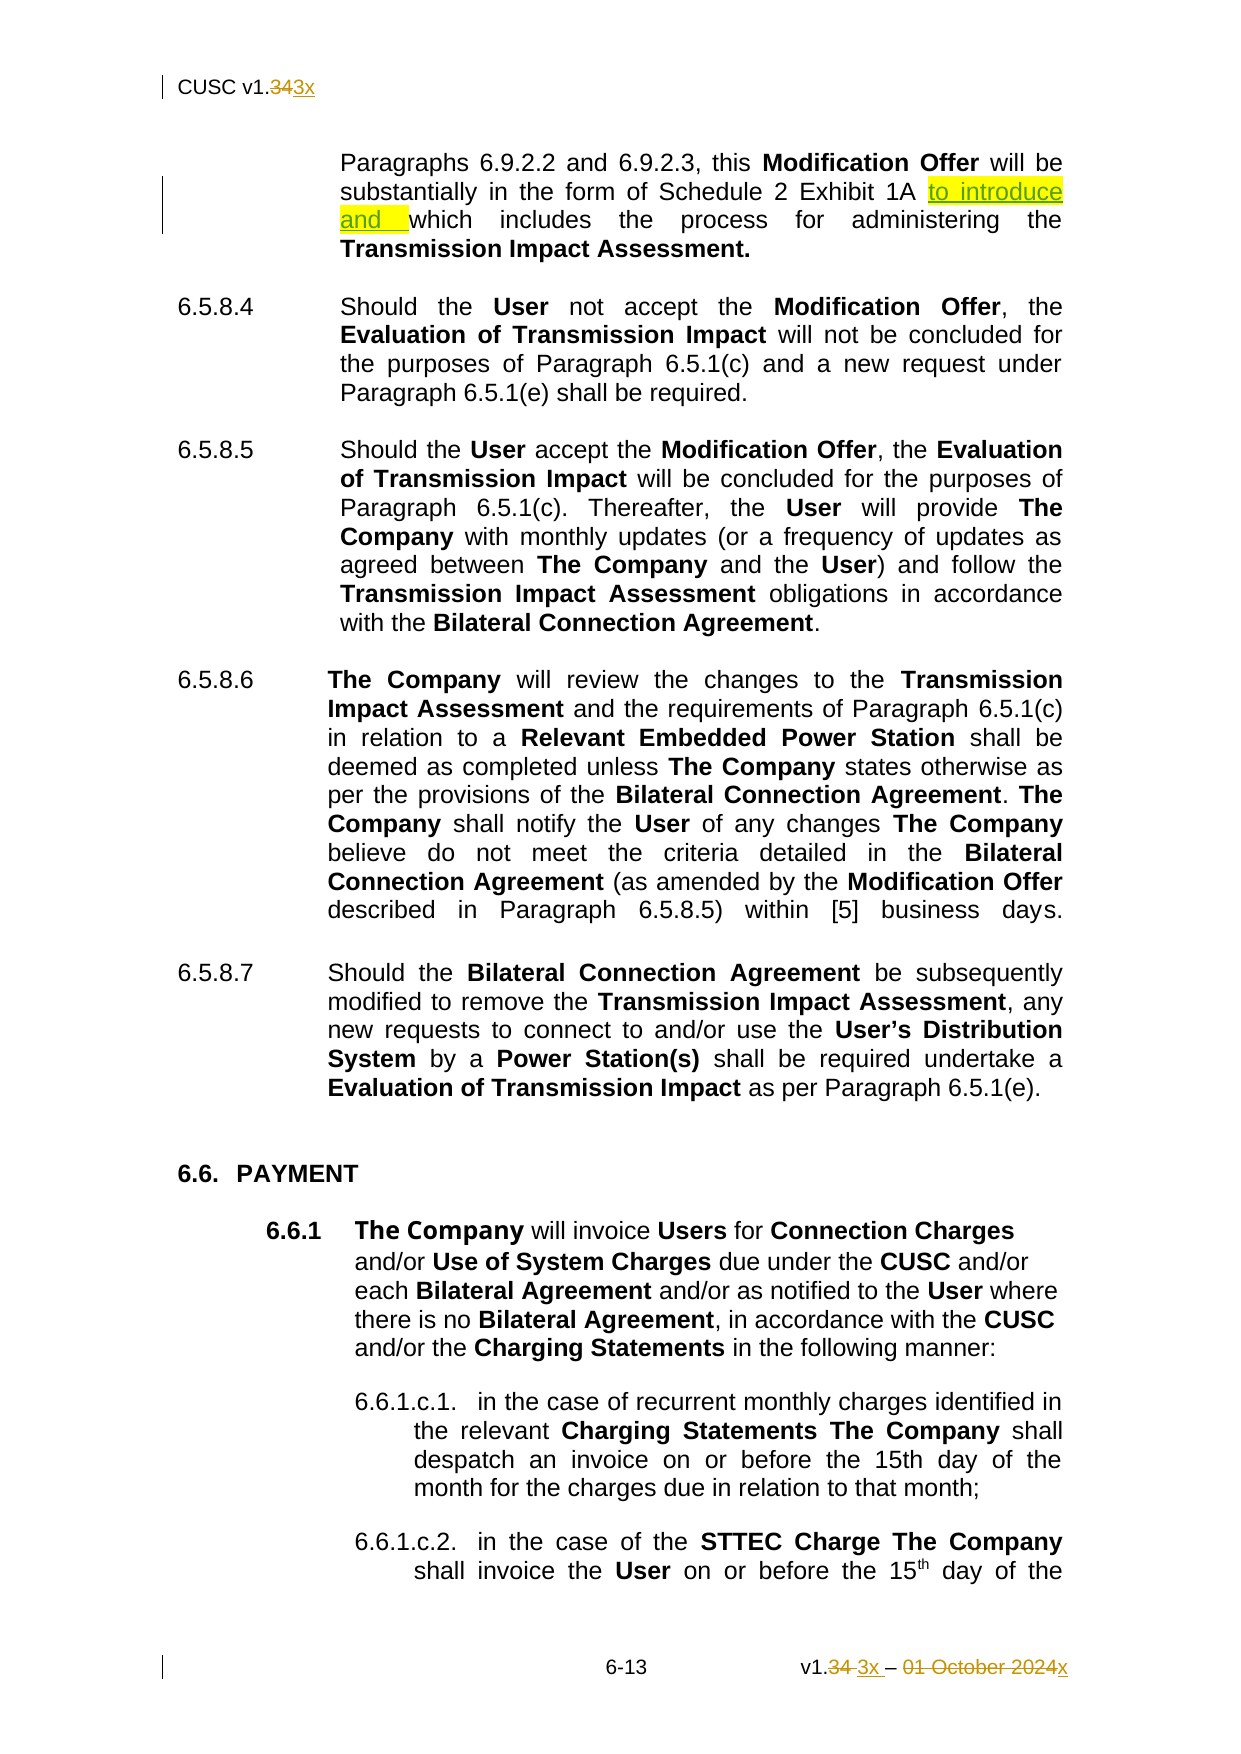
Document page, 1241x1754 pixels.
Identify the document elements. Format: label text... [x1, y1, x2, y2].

subtitle 6.6.1 The Company will invoice Users for Connection Charges and/or Use of System Charges due under the CUSC and/or each Bilateral Agreement and/or as notified to the User where there is no Bilateral Agreement, in accordance with the CUSC and/or the Charging Statements in the following manner: [266, 1213, 1063, 1362]
text 6.5.8.5 Should the User accept the Modification Offer, the Evaluation of Transmission Impact will be concluded for the purposes of Paragraph 6.5.1(c). Thereafter, the User will provide The Company with monthly updates (or a frequency of updates as agreed between The Company and the User) and follow the Transmission Impact Assessment obligations in accordance with the Bilateral Connection Agreement. [177, 435, 1063, 636]
text 6.5.8.7 Should the Bilateral Connection Agreement be subsequently modified to remove the Transmission Impact Assessment, any new requests to connect to and/or use the User’s Distribution System by a Power Station(s) shall be required undertake a Evaluation of Transmission Impact as per Paragraph 6.5.1(e). [177, 958, 1063, 1102]
subtitle in the case of recurrent monthly charges identified in the relevant Charging Statements The Company shall despatch an invoice on or before the 15th day of the month for the charges due in relation to that month; [354, 1387, 1063, 1502]
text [177, 148, 1063, 263]
subtitle PAYMENT [177, 1159, 1063, 1188]
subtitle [354, 1527, 1063, 1584]
text 6.5.8.4 Should the User not accept the Modification Offer, the Evaluation of Transmission Impact will not be concluded for the purposes of Paragraph 6.5.1(c) and a new request under Paragraph 6.5.1(e) shall be required. [177, 291, 1063, 406]
text 6.5.8.6 The Company will review the changes to the Transmission Impact Assessment and the requirements of Paragraph 6.5.1(c) in relation to a Relevant Embedded Power Station shall be deemed as completed unless The Company states otherwise as per the provisions of the Bilateral Connection Agreement. The Company shall notify the User of any changes The Company believe do not meet the criteria detailed in the Bilateral Connection Agreement (as amended by the Modification Offer described in Paragraph 6.5.8.5) within [5] business days. [177, 665, 1063, 958]
